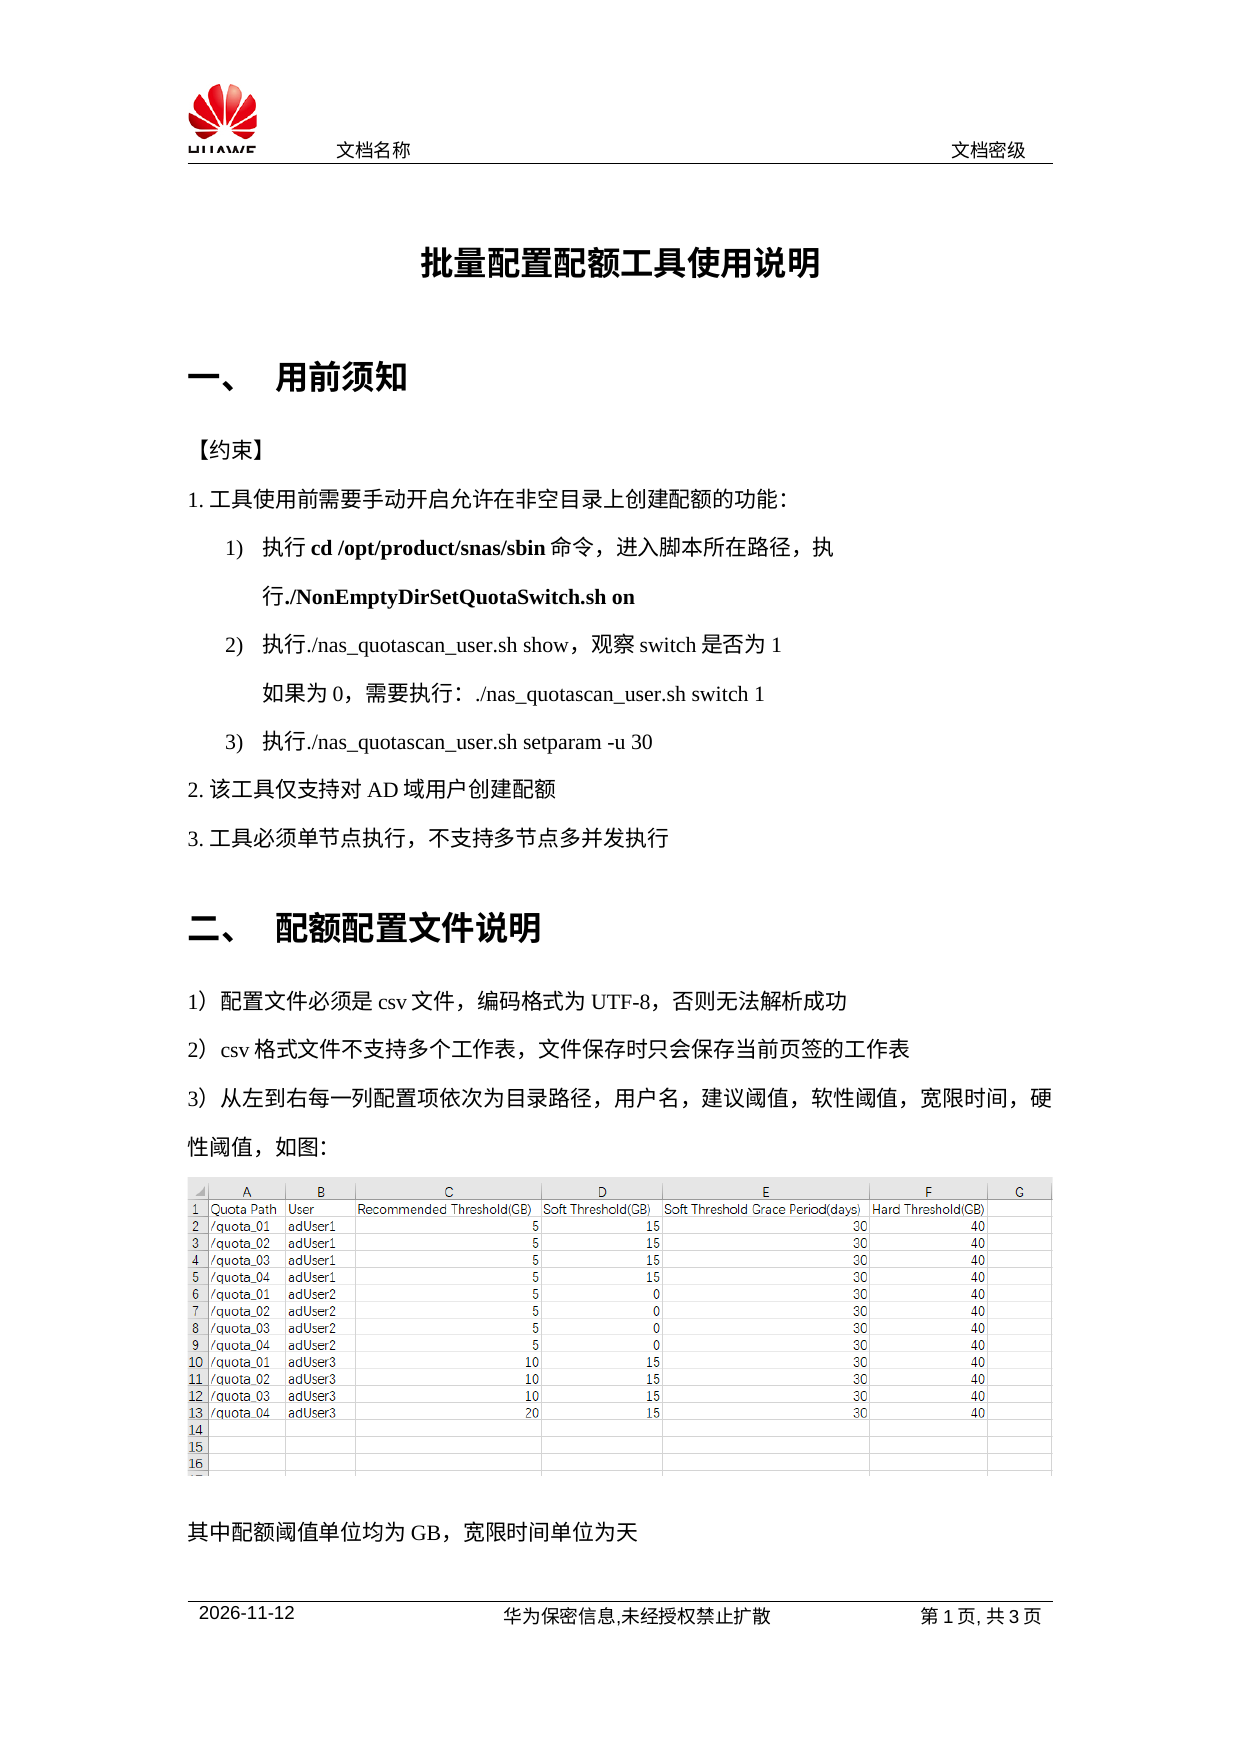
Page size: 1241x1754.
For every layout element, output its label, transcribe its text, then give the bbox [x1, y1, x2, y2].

subtitle 用前须知 [187, 343, 1053, 408]
title 批量配置配额工具使用说明 [187, 229, 1053, 294]
subtitle 配额配置文件说明 [187, 894, 1053, 959]
list 执行cd /opt/product/snas/sbin命令，进入脚本所在路径，执行./NonEmptyDirSetQuotaSwitch.sh on [225, 529, 1053, 611]
picture [187, 1177, 1053, 1476]
text 1. 工具使用前需要手动开启允许在非空目录上创建配额的功能： [187, 481, 1053, 514]
list 执行./nas_quotascan_user.sh show，观察switch是否为1 如果为0，需要执行：./nas_quotascan_user.sh switch 1 [225, 627, 1053, 708]
text 3. 工具必须单节点执行，不支持多节点多并发执行 [187, 820, 1053, 853]
picture [188, 84, 257, 153]
text 2. 该工具仅支持对AD域用户创建配额 [187, 772, 1053, 804]
list 执行./nas_quotascan_user.sh setparam -u 30 [225, 724, 1053, 756]
text 2）csv格式文件不支持多个工作表，文件保存时只会保存当前页签的工作表 [187, 1032, 1053, 1064]
text 【约束】 [187, 433, 1053, 465]
text 1）配置文件必须是csv文件，编码格式为UTF-8，否则无法解析成功 [187, 984, 1053, 1016]
text 其中配额阈值单位均为GB，宽限时间单位为天 [187, 1515, 1053, 1547]
text 3）从左到右每一列配置项依次为目录路径，用户名，建议阈值，软性阈值，宽限时间，硬性阈值，如图： [187, 1080, 1053, 1162]
